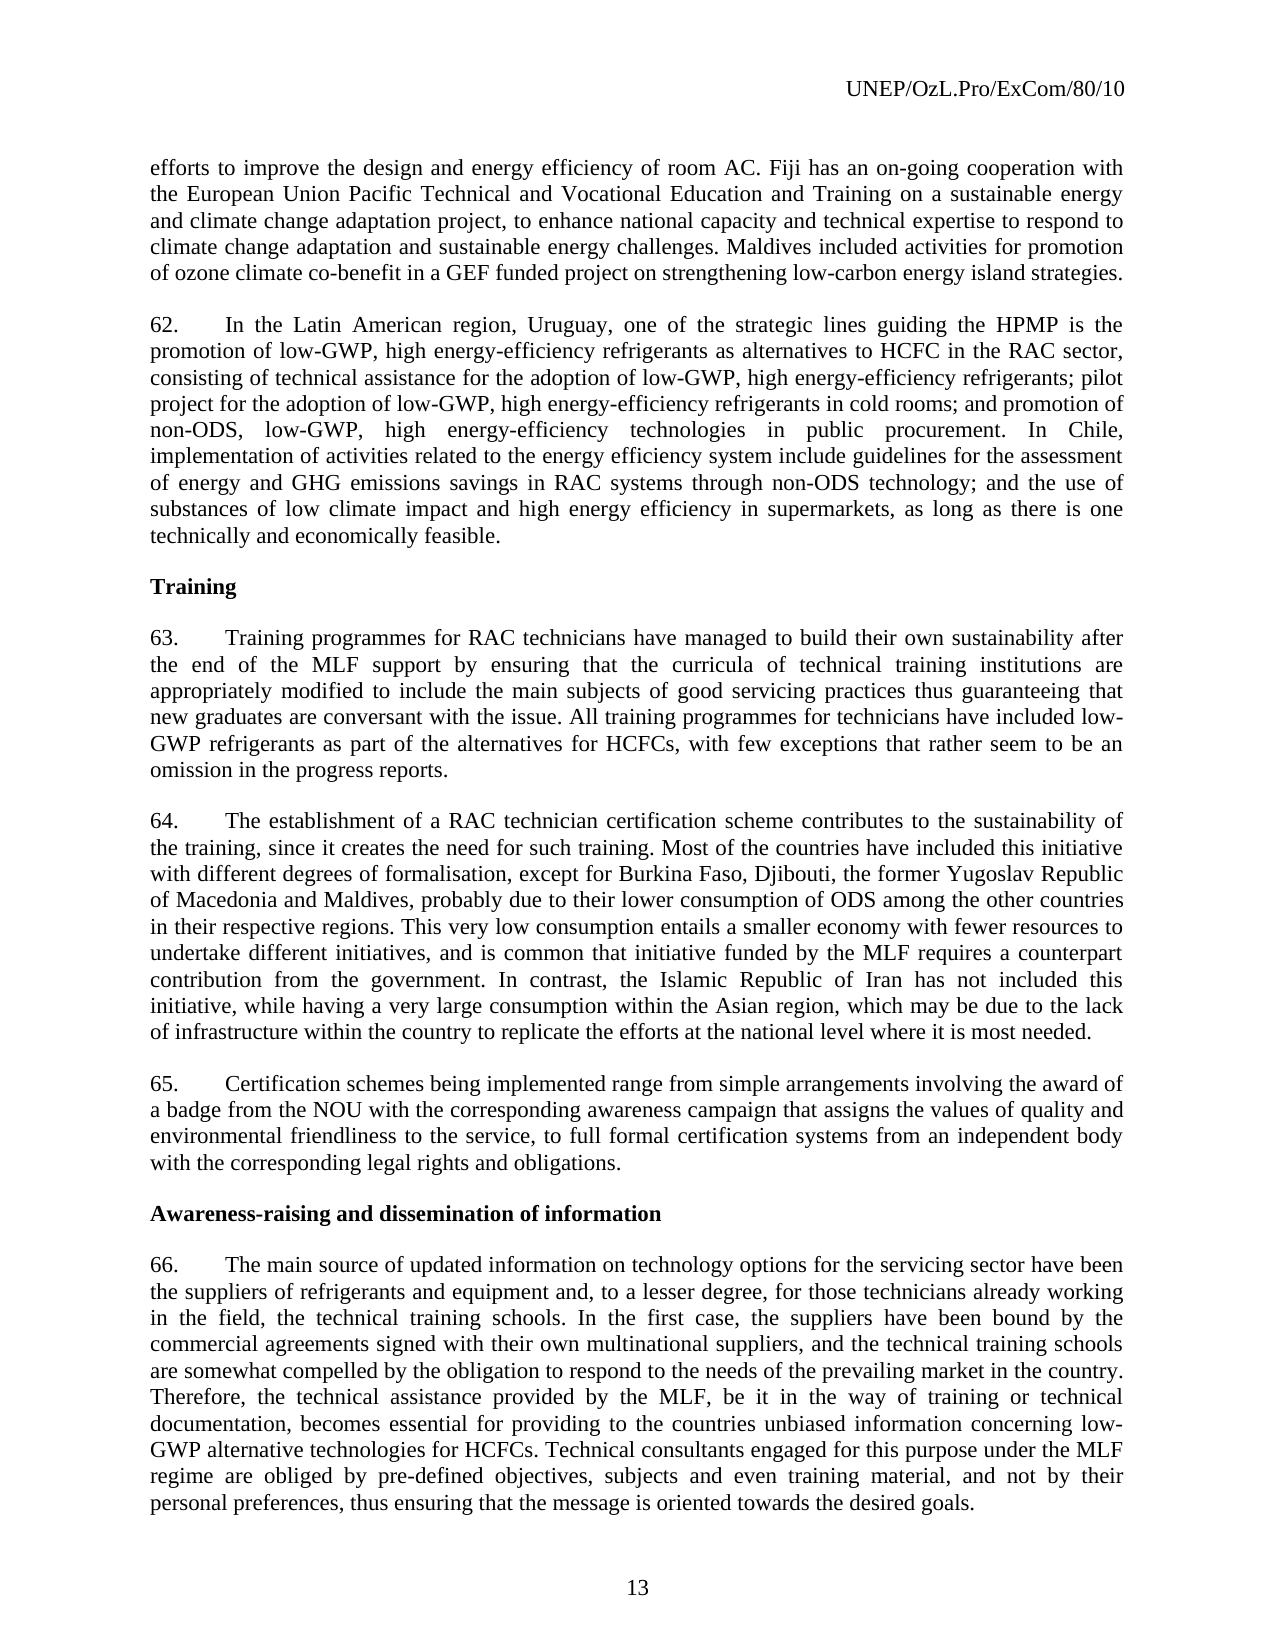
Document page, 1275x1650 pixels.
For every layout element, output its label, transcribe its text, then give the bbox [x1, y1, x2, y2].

subtitle The main source of updated information on technology options for the servicing sector have been the suppliers of refrigerants and equipment and, to a lesser degree, for those technicians already working in the field, the technical training schools. In the first case, the suppliers have been bound by the commercial agreements signed with their own multinational suppliers, and the technical training schools are somewhat compelled by the obligation to respond to the needs of the prevailing market in the country. Therefore, the technical assistance provided by the MLF, be it in the way of training or technical documentation, becomes essential for providing to the countries unbiased information concerning low-GWP alternative technologies for HCFCs. Technical consultants engaged for this purpose under the MLF regime are obliged by pre-defined objectives, subjects and even training material, and not by their personal preferences, thus ensuring that the message is oriented towards the desired goals. [150, 1251, 1125, 1515]
subtitle In the Latin American region, Uruguay, one of the strategic lines guiding the HPMP is the promotion of low-GWP, high energy-efficiency refrigerants as alternatives to HCFC in the RAC sector, consisting of technical assistance for the adoption of low-GWP, high energy-efficiency refrigerants; pilot project for the adoption of low-GWP, high energy-efficiency refrigerants in cold rooms; and promotion of non-ODS, low-GWP, high energy-efficiency technologies in public procurement. In Chile, implementation of activities related to the energy efficiency system include guidelines for the assessment of energy and GHG emissions savings in RAC systems through non-ODS technology; and the use of substances of low climate impact and high energy efficiency in supermarkets, as long as there is one technically and economically feasible. [150, 311, 1125, 548]
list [150, 154, 1125, 286]
list The establishment of a RAC technician certification scheme contributes to the sustainability of the training, since it creates the need for such training. Most of the countries have included this initiative with different degrees of formalisation, except for Burkina Faso, Djibouti, the former Yugoslav Republic of Macedonia and Maldives, probably due to their lower consumption of ODS among the other countries in their respective regions. This very low consumption entails a smaller economy with fewer resources to undertake different initiatives, and is common that initiative funded by the MLF requires a counterpart contribution from the government. In contrast, the Islamic Republic of Iran has not included this initiative, while having a very large consumption within the Asian region, which may be due to the lack of infrastructure within the country to replicate the efforts at the national level where it is most needed. [150, 807, 1125, 1045]
list Training programmes for RAC technicians have managed to build their own sustainability after the end of the MLF support by ensuring that the curricula of technical training institutions are appropriately modified to include the main subjects of good servicing practices thus guaranteeing that new graduates are conversant with the issue. All training programmes for technicians have included low-GWP refrigerants as part of the alternatives for HCFCs, with few exceptions that rather seem to be an omission in the progress reports. [150, 624, 1125, 782]
list Awareness-raising and dissemination of information [150, 1200, 1125, 1226]
subtitle Certification schemes being implemented range from simple arrangements involving the award of a badge from the NOU with the corresponding awareness campaign that assigns the values of quality and environmental friendliness to the service, to full formal certification systems from an independent body with the corresponding legal rights and obligations. [150, 1070, 1125, 1175]
list Training [150, 573, 1125, 599]
